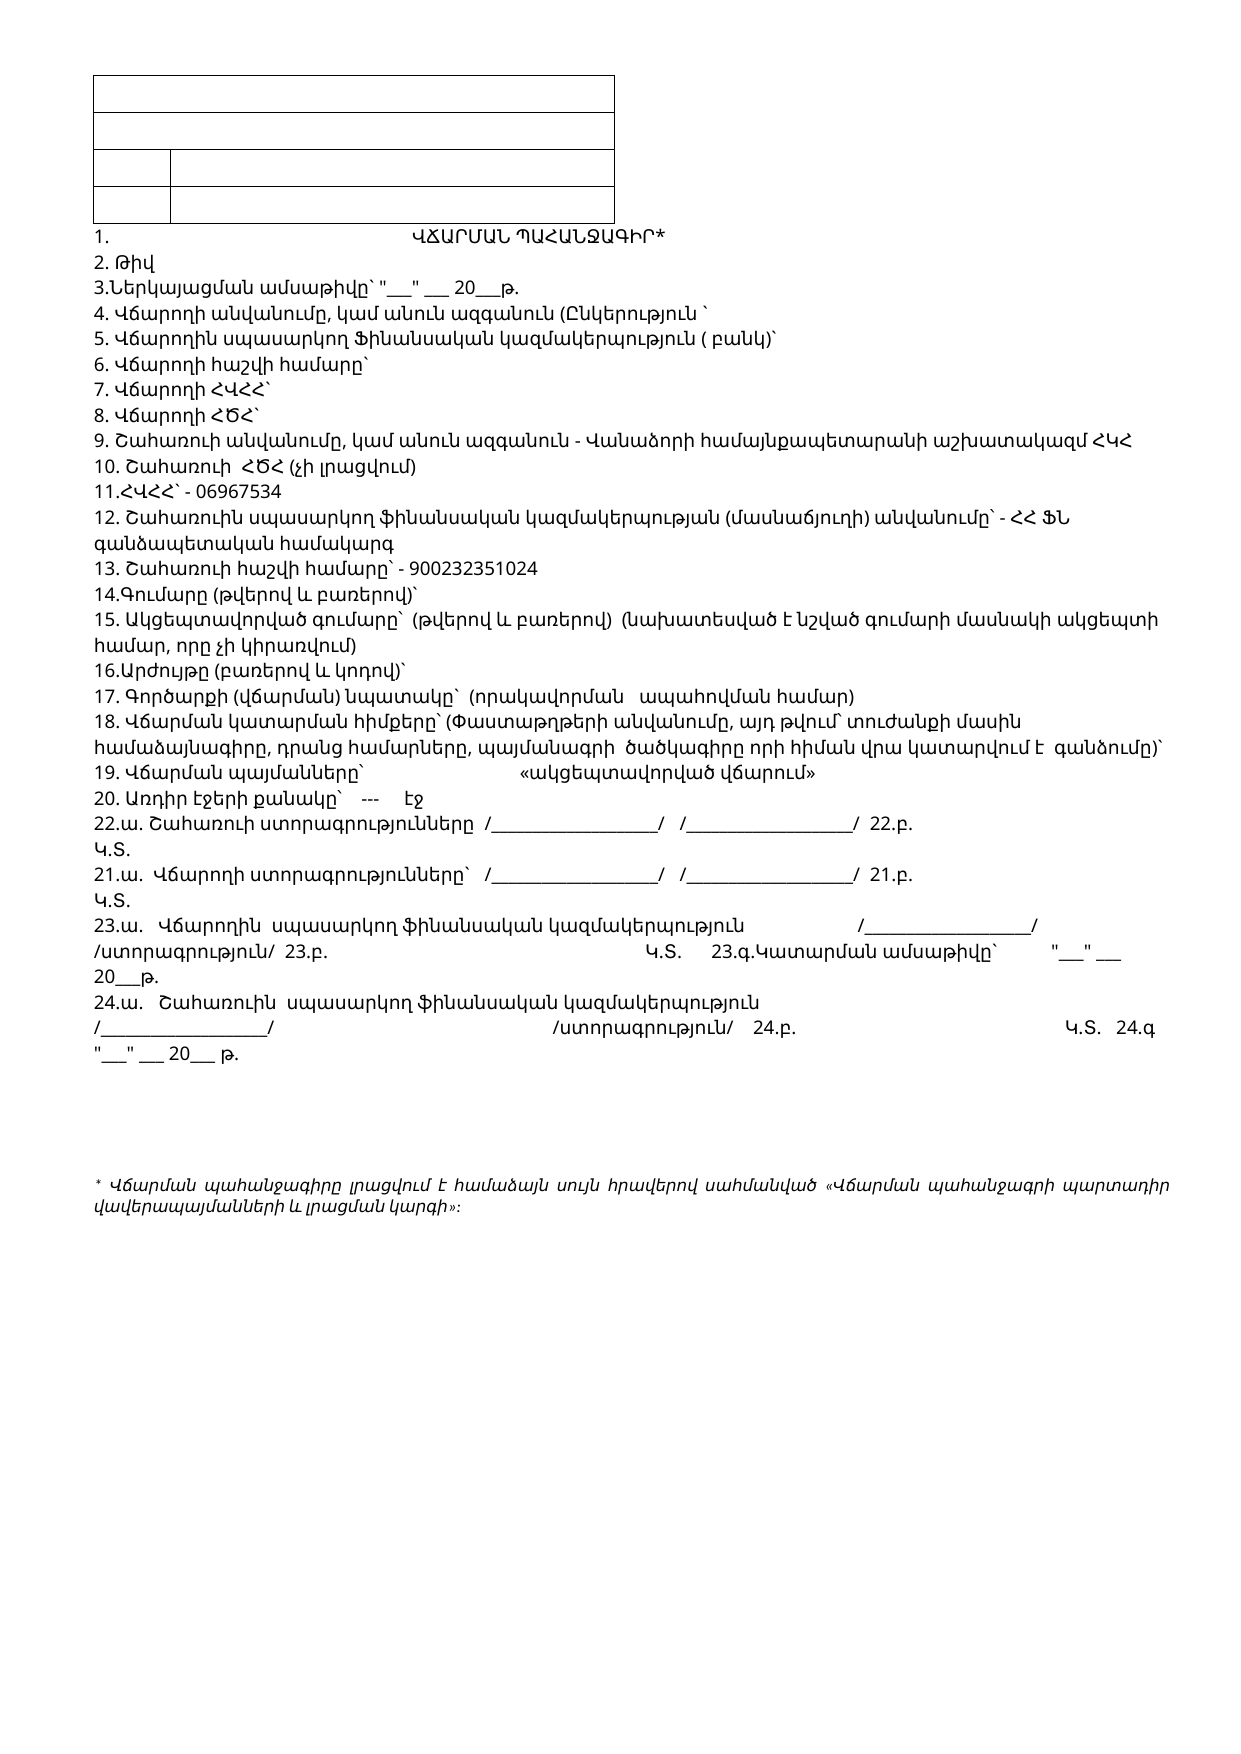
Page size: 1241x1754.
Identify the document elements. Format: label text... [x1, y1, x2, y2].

text * Վճարման պահանջագիրը լրացվում է համաձայն սույն հրավերով սահմանված «Վճարման պահանջագրի պարտադիր վավերապայմանների և լրացման կարգի»: [94, 1176, 1171, 1216]
